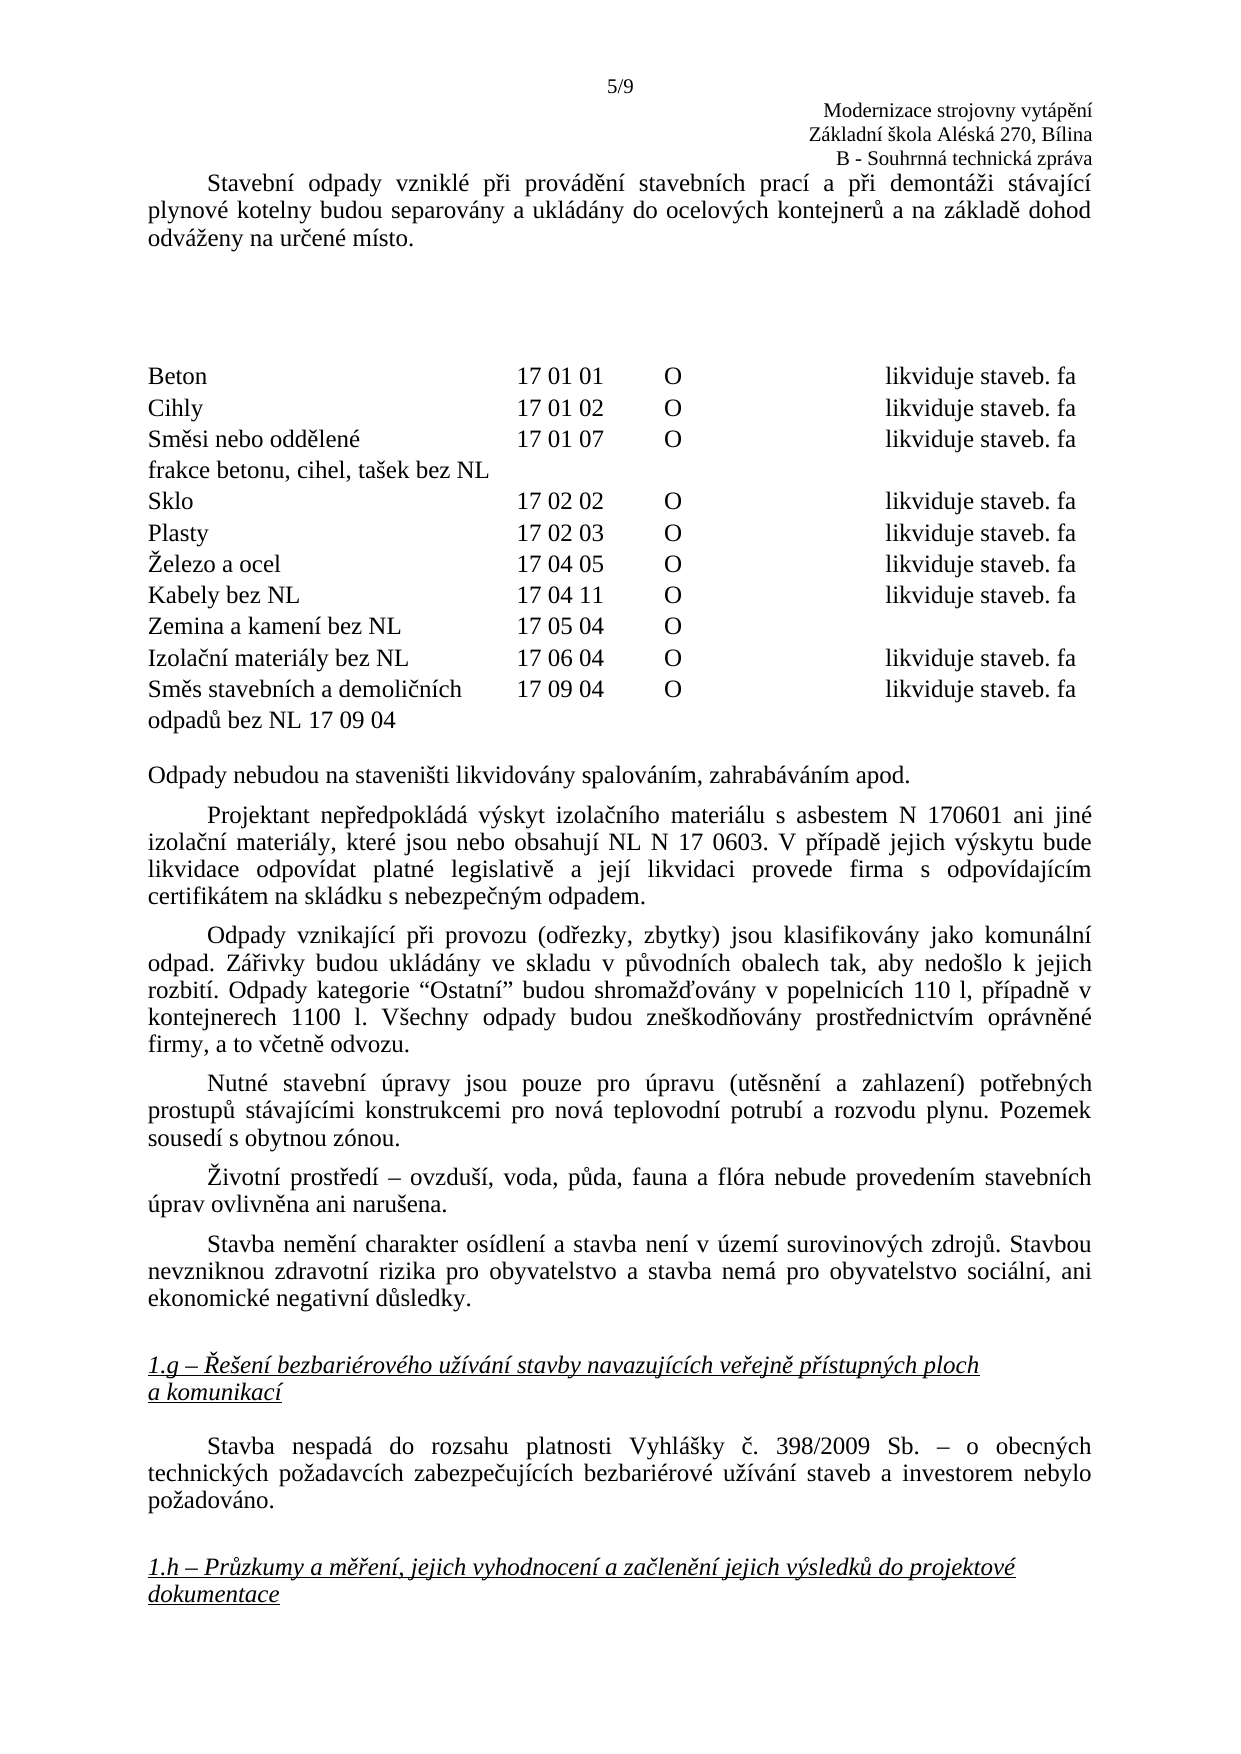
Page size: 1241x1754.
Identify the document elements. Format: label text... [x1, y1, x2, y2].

text Směsi nebo oddělené 17 01 07 O likviduje staveb. fa [148, 422, 1092, 453]
text Projektant nepředpokládá výskyt izolačního materiálu s asbestem N 170601 ani jiné izolační materiály, které jsou nebo obsahují NL N 17 0603. V případě jejich výskytu bude likvidace odpovídat platné legislativě a její likvidaci provede firma s odpovídajícím certifikátem na skládku s nebezpečným odpadem. [148, 801, 1092, 910]
text Nutné stavební úpravy jsou pouze pro úpravu (utěsnění a zahlazení) potřebných prostupů stávajícími konstrukcemi pro nová teplovodní potrubí a rozvodu plynu. Pozemek sousedí s obytnou zónou. [148, 1070, 1092, 1151]
text Izolační materiály bez NL 17 06 04 O likviduje staveb. fa [148, 641, 1092, 672]
text odpadů bez NL 17 09 04 [148, 703, 1092, 735]
text dokumentace [148, 1581, 1092, 1608]
text Stavební odpady vzniklé při provádění stavebních prací a při demontáži stávající plynové kotelny budou separovány a ukládány do ocelových kontejnerů a na základě dohod odváženy na určené místo. [148, 170, 1092, 251]
text Stavba nespadá do rozsahu platnosti Vyhlášky č. 398/2009 Sb. – o obecných technických požadavcích zabezpečujících bezbariérové užívání staveb a investorem nebylo požadováno. [148, 1433, 1092, 1514]
text Směs stavebních a demoličních 17 09 04 O likviduje staveb. fa [148, 672, 1092, 703]
text Odpady nebudou na staveništi likvidovány spalováním, zahrabáváním apod. [148, 762, 1092, 789]
text Zemina a kamení bez NL 17 05 04 O [148, 610, 1092, 641]
text 1.g – Řešení bezbariérového užívání stavby navazujících veřejně přístupných ploch [148, 1351, 1092, 1378]
text 1.h – Průzkumy a měření, jejich vyhodnocení a začlenění jejich výsledků do projektové [148, 1553, 1092, 1581]
text Plasty 17 02 03 O likviduje staveb. fa [148, 516, 1092, 547]
text Odpady vznikající při provozu (odřezky, zbytky) jsou klasifikovány jako komunální odpad. Zářivky budou ukládány ve skladu v původních obalech tak, aby nedošlo k jejich rozbití. Odpady kategorie “Ostatní” budou shromažďovány v popelnicích 110 l, případně v kontejnerech 1100 l. Všechny odpady budou zneškodňovány prostřednictvím oprávněné firmy, a to včetně odvozu. [148, 922, 1092, 1058]
text Sklo 17 02 02 O likviduje staveb. fa [148, 485, 1092, 516]
text Životní prostředí – ovzduší, voda, půda, fauna a flóra nebude provedením stavebních úprav ovlivněna ani narušena. [148, 1164, 1092, 1218]
text frakce betonu, cihel, tašek bez NL [148, 453, 1092, 485]
text Železo a ocel 17 04 05 O likviduje staveb. fa [148, 547, 1092, 578]
text Beton 17 01 01 O likviduje staveb. fa [148, 360, 1092, 391]
text a komunikací [148, 1378, 1092, 1406]
text Stavba nemění charakter osídlení a stavba není v území surovinových zdrojů. Stavbou nevzniknou zdravotní rizika pro obyvatelstvo a stavba nemá pro obyvatelstvo sociální, ani ekonomické negativní důsledky. [148, 1231, 1092, 1312]
text Cihly 17 01 02 O likviduje staveb. fa [148, 391, 1092, 422]
text Kabely bez NL 17 04 11 O likviduje staveb. fa [148, 578, 1092, 610]
